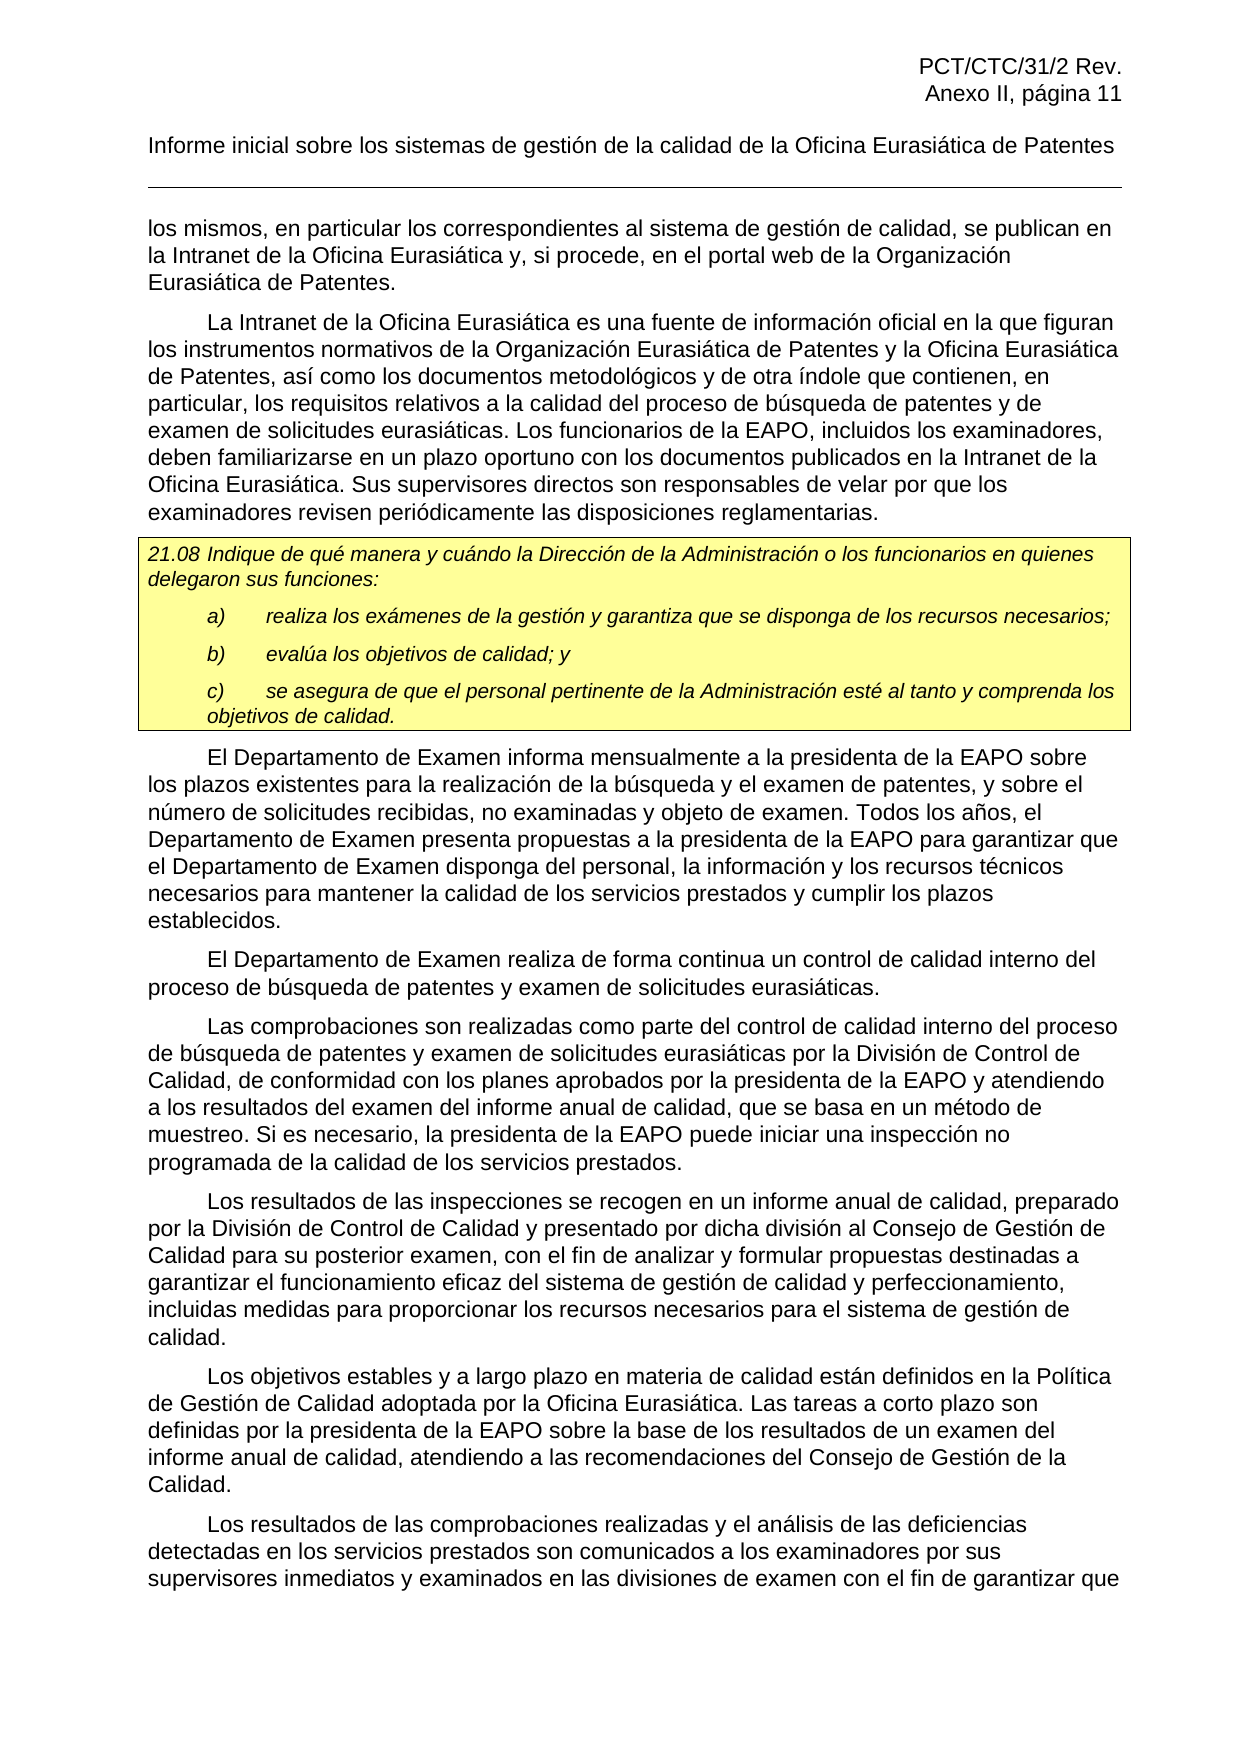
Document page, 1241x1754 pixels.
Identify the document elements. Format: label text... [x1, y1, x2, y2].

text El Departamento de Examen informa mensualmente a la presidenta de la EAPO sobre los plazos existentes para la realización de la búsqueda y el examen de patentes, y sobre el número de solicitudes recibidas, no examinadas y objeto de examen. Todos los años, el Departamento de Examen presenta propuestas a la presidenta de la EAPO para garantizar que el Departamento de Examen disponga del personal, la información y los recursos técnicos necesarios para mantener la calidad de los servicios prestados y cumplir los plazos establecidos. [148, 743, 1122, 933]
text b) evalúa los objetivos de calidad; y [139, 637, 1130, 665]
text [148, 214, 1122, 296]
text Los objetivos estables y a largo plazo en materia de calidad están definidos en la Política de Gestión de Calidad adoptada por la Oficina Eurasiática. Las tareas a corto plazo son definidas por la presidenta de la EAPO sobre la base de los resultados de un examen del informe anual de calidad, atendiendo a las recomendaciones del Consejo de Gestión de la Calidad. [148, 1362, 1122, 1498]
text El Departamento de Examen realiza de forma continua un control de calidad interno del proceso de búsqueda de patentes y examen de solicitudes eurasiáticas. [148, 946, 1122, 1000]
text Los resultados de las inspecciones se recogen en un informe anual de calidad, preparado por la División de Control de Calidad y presentado por dicha división al Consejo de Gestión de Calidad para su posterior examen, con el fin de analizar y formular propuestas destinadas a garantizar el funcionamiento eficaz del sistema de gestión de calidad y perfeccionamiento, incluidas medidas para proporcionar los recursos necesarios para el sistema de gestión de calidad. [148, 1187, 1122, 1350]
text Las comprobaciones son realizadas como parte del control de calidad interno del proceso de búsqueda de patentes y examen de solicitudes eurasiáticas por la División de Control de Calidad, de conformidad con los planes aprobados por la presidenta de la EAPO y atendiendo a los resultados del examen del informe anual de calidad, que se basa en un método de muestreo. Si es necesario, la presidenta de la EAPO puede iniciar una inspección no programada de la calidad de los servicios prestados. [148, 1012, 1122, 1175]
text a) realiza los exámenes de la gestión y garantiza que se disponga de los recursos necesarios; [139, 600, 1130, 628]
text 21.08 Indique de qué manera y cuándo la Dirección de la Administración o los funcionarios en quienes delegaron sus funciones: [139, 538, 1130, 590]
text La Intranet de la Oficina Eurasiática es una fuente de información oficial en la que figuran los instrumentos normativos de la Organización Eurasiática de Patentes y la Oficina Eurasiática de Patentes, así como los documentos metodológicos y de otra índole que contienen, en particular, los requisitos relativos a la calidad del proceso de búsqueda de patentes y de examen de solicitudes eurasiáticas. Los funcionarios de la EAPO, incluidos los examinadores, deben familiarizarse en un plazo oportuno con los documentos publicados en la Intranet de la Oficina Eurasiática. Sus supervisores directos son responsables de velar por que los examinadores revisen periódicamente las disposiciones reglamentarias. [148, 308, 1122, 525]
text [148, 1510, 1122, 1591]
text c) se asegura de que el personal pertinente de la Administración esté al tanto y comprenda los objetivos de calidad. [139, 675, 1130, 730]
